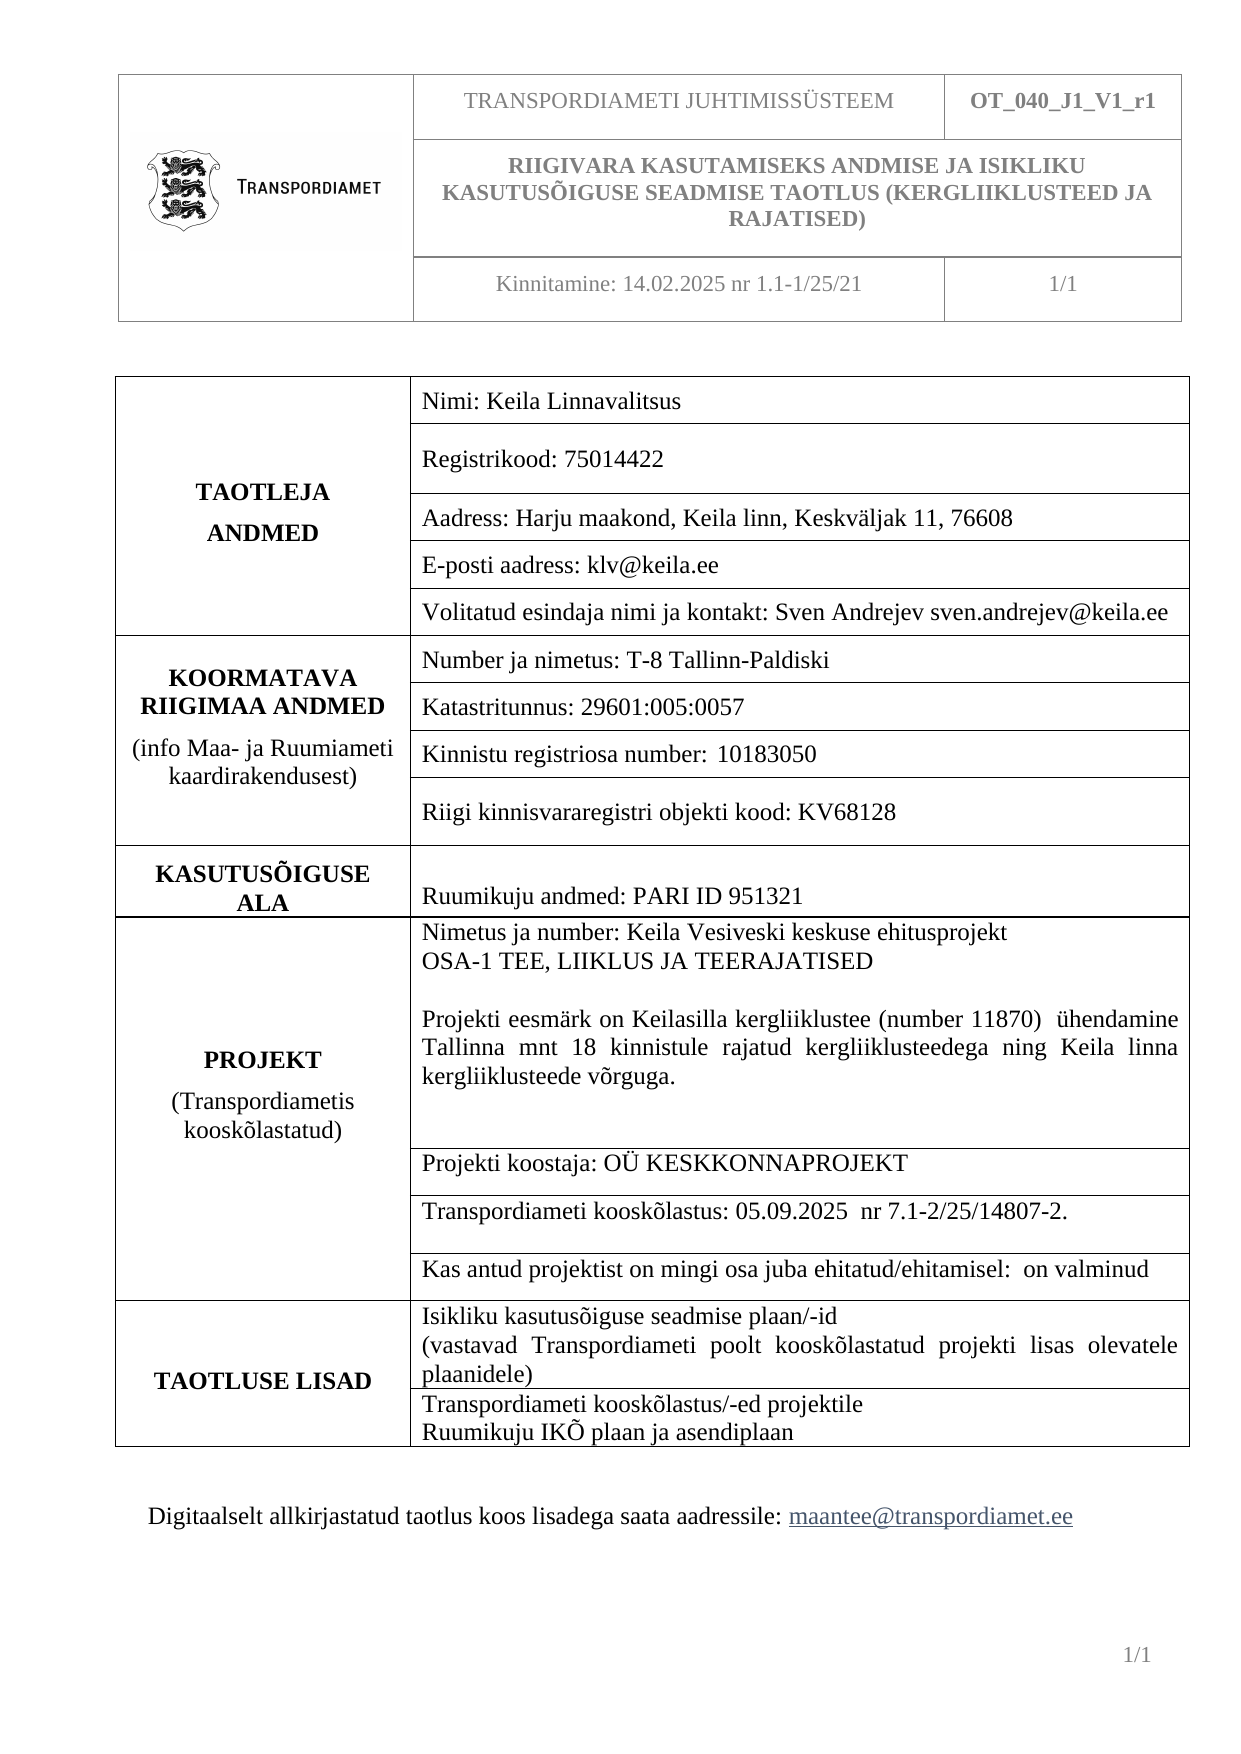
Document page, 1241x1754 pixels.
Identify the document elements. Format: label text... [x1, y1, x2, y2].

table_cell Transpordiameti kooskõlastus: 05.09.2025 nr 7.1-2/25/14807-2. [411, 1196, 1189, 1253]
table_cell Isikliku kasutusõiguse seadmise plaan/-id (vastavad Transpordiameti poolt kooskõlastatud projekti lisas olevatele plaanidele) [411, 1301, 1189, 1388]
picture [129, 132, 402, 251]
table_cell Projekti koostaja: OÜ KESKKONNAPROJEKT [411, 1149, 1189, 1195]
table_cell Registrikood: 75014422 [411, 424, 1189, 493]
table_cell KOORMATAVA RIIGIMAA ANDMED (info Maa- ja Ruumiameti kaardirakendusest) [116, 636, 410, 845]
table_cell Ruumikuju andmed: PARI ID 951321 [411, 846, 1189, 916]
text Digitaalselt allkirjastatud taotlus koos lisadega saata aadressile: maantee@transpordiamet.ee [148, 1501, 1152, 1530]
table_cell Aadress: Harju maakond, Keila linn, Keskväljak 11, 76608 [411, 494, 1189, 540]
table_cell KASUTUSÕIGUSE ALA [116, 846, 410, 916]
table_cell E-posti aadress: klv@keila.ee [411, 541, 1189, 588]
table_header Nimi: Keila Linnavalitsus [411, 377, 1189, 423]
table_header TAOTLEJA ANDMED [116, 377, 410, 635]
table_cell TAOTLUSE LISAD [116, 1301, 410, 1446]
table_cell Riigi kinnisvararegistri objekti kood: KV68128 [411, 778, 1189, 845]
table_cell PROJEKT (Transpordiametis kooskõlastatud) [116, 918, 410, 1300]
table_cell Katastritunnus: 29601:005:0057 [411, 683, 1189, 729]
table_cell Number ja nimetus: T-8 Tallinn-Paldiski [411, 636, 1189, 682]
table_cell Nimetus ja number: Keila Vesiveski keskuse ehitusprojekt OSA-1 TEE, LIIKLUS JA TEERAJATISED Projekti eesmärk on Keilasilla kergliiklustee (number 11870) ühendamine Tallinna mnt 18 kinnistule rajatud kergliiklusteedega ning Keila linna kergliiklusteede võrguga. [411, 918, 1189, 1147]
table_cell Kas antud projektist on mingi osa juba ehitatud/ehitamisel: on valminud [411, 1254, 1189, 1300]
table_cell Volitatud esindaja nimi ja kontakt: Sven Andrejev sven.andrejev@keila.ee [411, 589, 1189, 635]
table_cell Transpordiameti kooskõlastus/-ed projektile Ruumikuju IKÕ plaan ja asendiplaan [411, 1389, 1189, 1446]
table_cell Kinnistu registriosa number: 10183050 [411, 731, 1189, 777]
